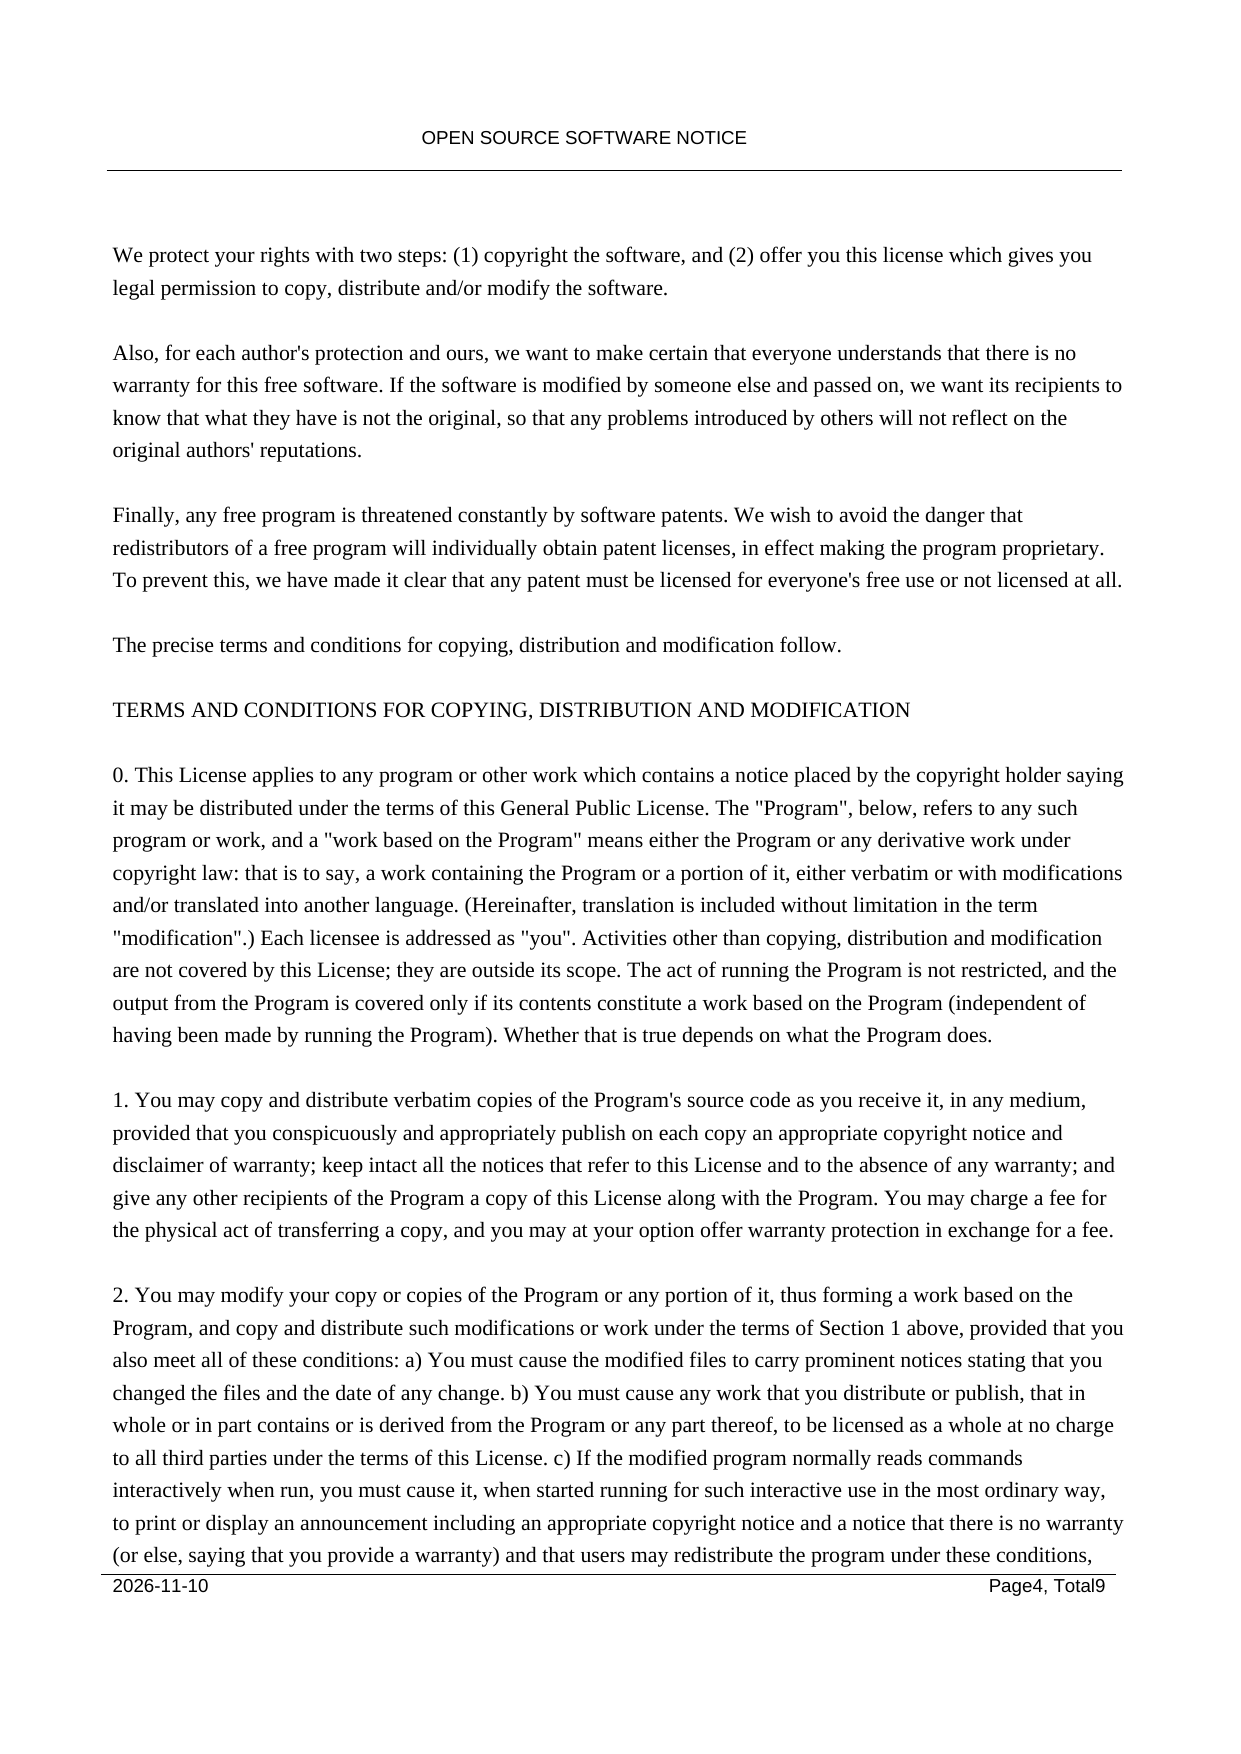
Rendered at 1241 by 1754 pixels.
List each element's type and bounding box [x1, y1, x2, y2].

text [112, 206, 1128, 1571]
